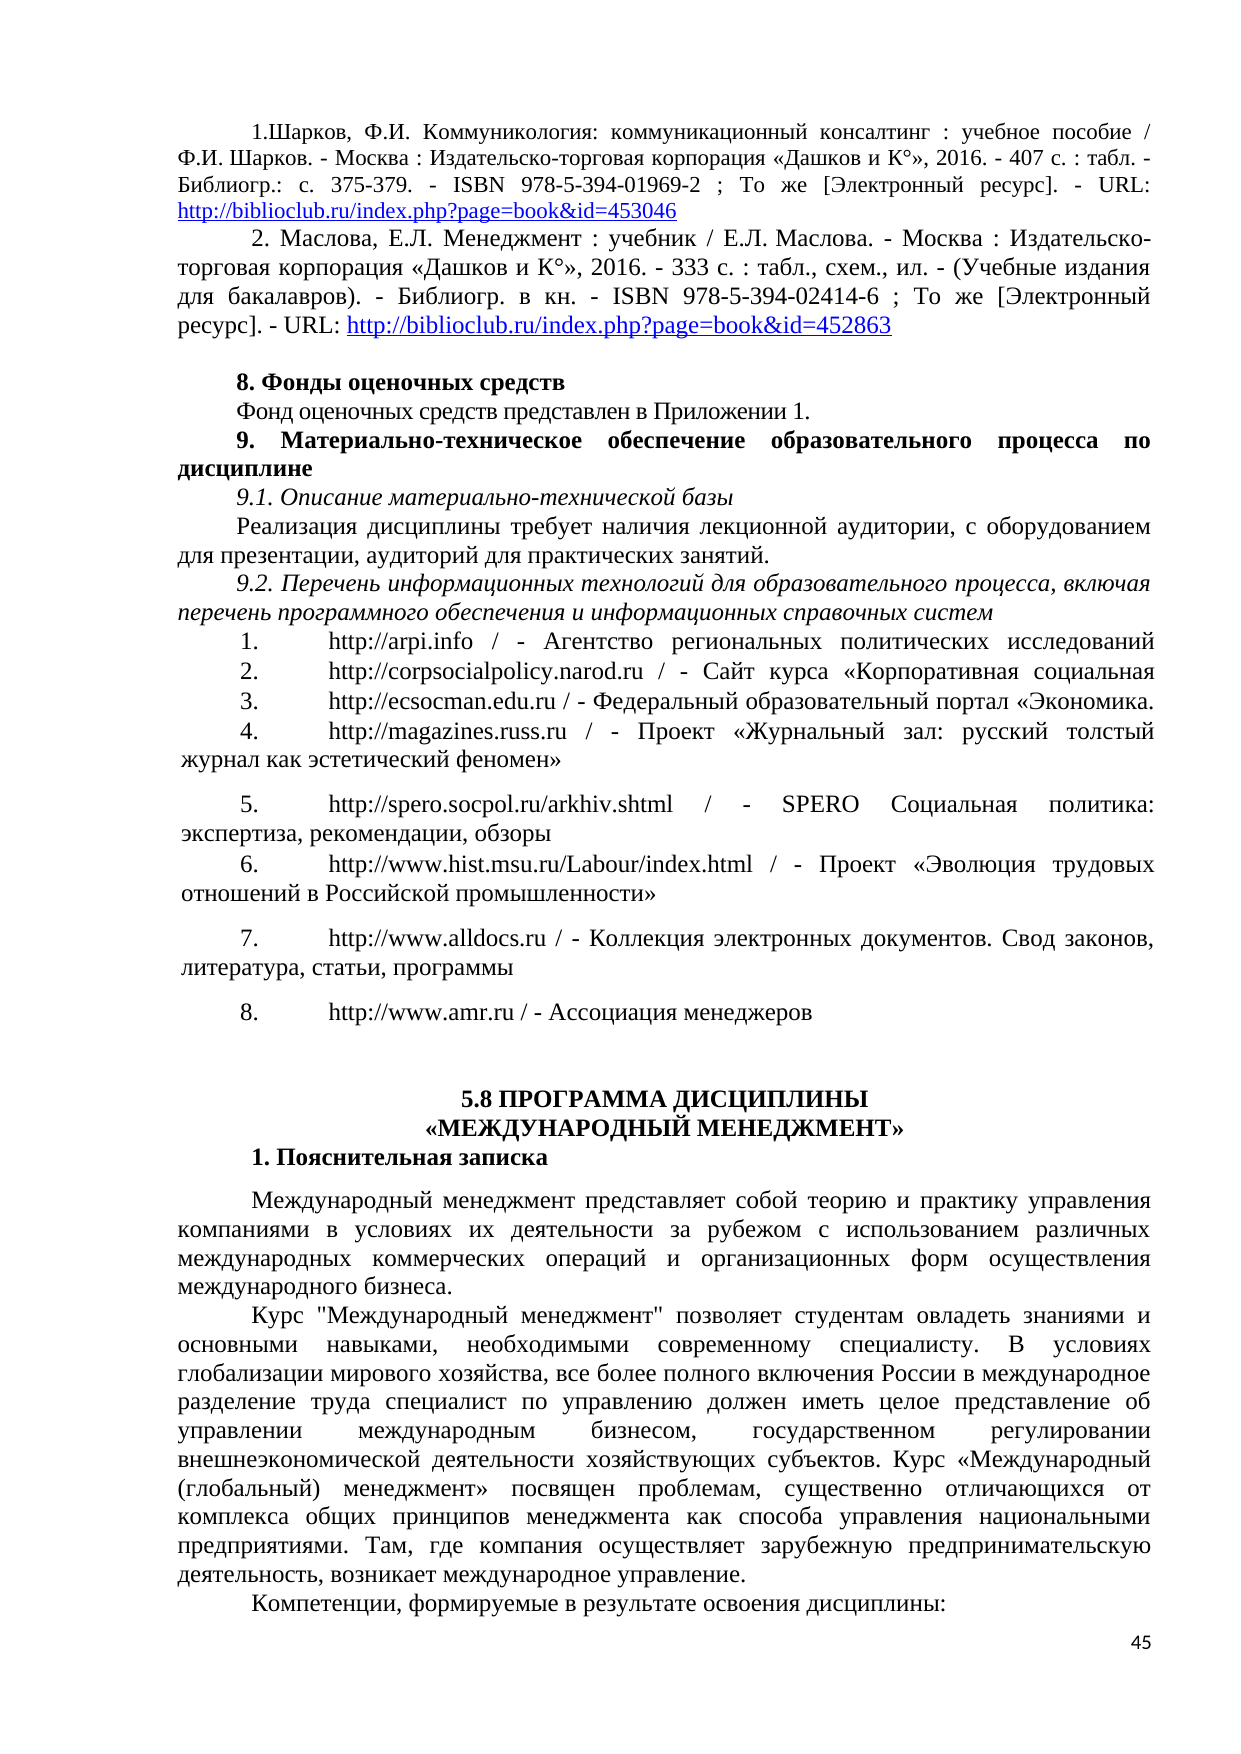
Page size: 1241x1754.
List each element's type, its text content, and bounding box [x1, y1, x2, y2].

text 9. Материально-техническое обеспечение образовательного процесса по дисциплине [177, 425, 1152, 482]
text Реализация дисциплины требует наличия лекционной аудитории, с оборудованием для презентации, аудиторий для практических занятий. [177, 511, 1152, 568]
text 1. Пояснительная записка [177, 1142, 1152, 1171]
text 8. Фонды оценочных средств [177, 367, 1152, 396]
text 9.1. Описание материально-технической базы [177, 482, 1152, 511]
table_cell http://www.hist.msu.ru/Labour/index.html / - Проект «Эволюция трудовых отношений в Российской промышленности» [177, 850, 1159, 923]
text Компетенции, формируемые в результате освоения дисциплины: [177, 1588, 1152, 1616]
table_cell http://corpsocialpolicy.narod.ru / - Сайт курса «Корпоративная социальная политика» [177, 656, 1159, 686]
table_cell http://www.amr.ru / - Ассоциация менеджеров [177, 997, 1159, 1027]
text 1.Шарков, Ф.И. Коммуникология: коммуникационный консалтинг : учебное пособие / Ф.И. Шарков. - Москва : Издательско-торговая корпорация «Дашков и К°», 2016. - 407 с. : табл. - Библиогр.: с. 375-379. - ISBN 978-5-394-01969-2 ; То же [Электронный ресурс]. - URL: http://biblioclub.ru/index.php?page=book&id=453046 [177, 118, 1152, 223]
text «МЕЖДУНАРОДНЫЙ МЕНЕДЖМЕНТ» [177, 1113, 1152, 1142]
text 5.8 ПРОГРАММА ДИСЦИПЛИНЫ [177, 1084, 1152, 1113]
table_cell http://magazines.russ.ru / - Проект «Журнальный зал: русский толстый журнал как эстетический феномен» [177, 716, 1159, 789]
table_cell http://ecsocman.edu.ru / - Федеральный образовательный портал «Экономика. Социология. Менеджмент» [177, 686, 1159, 716]
text Международный менеджмент представляет собой теорию и практику управления компаниями в условиях их деятельности за рубежом с использованием различных международных коммерческих операций и организационных форм осуществления международного бизнеса. [177, 1185, 1152, 1300]
table_header http://arpi.info / - Агентство региональных политических исследований (АРПИ) [177, 626, 1159, 656]
text Фонд оценочных средств представлен в Приложении 1. [177, 396, 1152, 425]
table_cell http://www.alldocs.ru / - Коллекция электронных документов. Свод законов, литература, статьи, программы [177, 924, 1159, 997]
text 2. Маслова, Е.Л. Менеджмент : учебник / Е.Л. Маслова. - Москва : Издательско-торговая корпорация «Дашков и К°», 2016. - 333 с. : табл., схем., ил. - (Учебные издания для бакалавров). - Библиогр. в кн. - ISBN 978-5-394-02414-6 ; То же [Электронный ресурс]. - URL: http://biblioclub.ru/index.php?page=book&id=452863 [177, 223, 1152, 338]
text 9.2. Перечень информационных технологий для образовательного процесса, включая перечень программного обеспечения и информационных справочных систем [177, 568, 1152, 626]
table_cell http://spero.socpol.ru/arkhiv.shtml / - SPERO Социальная политика: экспертиза, рекомендации, обзоры [177, 790, 1159, 849]
text Курс "Международный менеджмент" позволяет студентам овладеть знаниями и основными навыками, необходимыми современному специалисту. В условиях глобализации мирового хозяйства, все более полного включения России в международное разделение труда специалист по управлению должен иметь целое представление об управлении международным бизнесом, государственном регулировании внешнеэкономической деятельности хозяйствующих субъектов. Курс «Международный (глобальный) менеджмент» посвящен проблемам, существенно отличающихся от комплекса общих принципов менеджмента как способа управления национальными предприятиями. Там, где компания осуществляет зарубежную предпринимательскую деятельность, возникает международное управление. [177, 1300, 1152, 1588]
